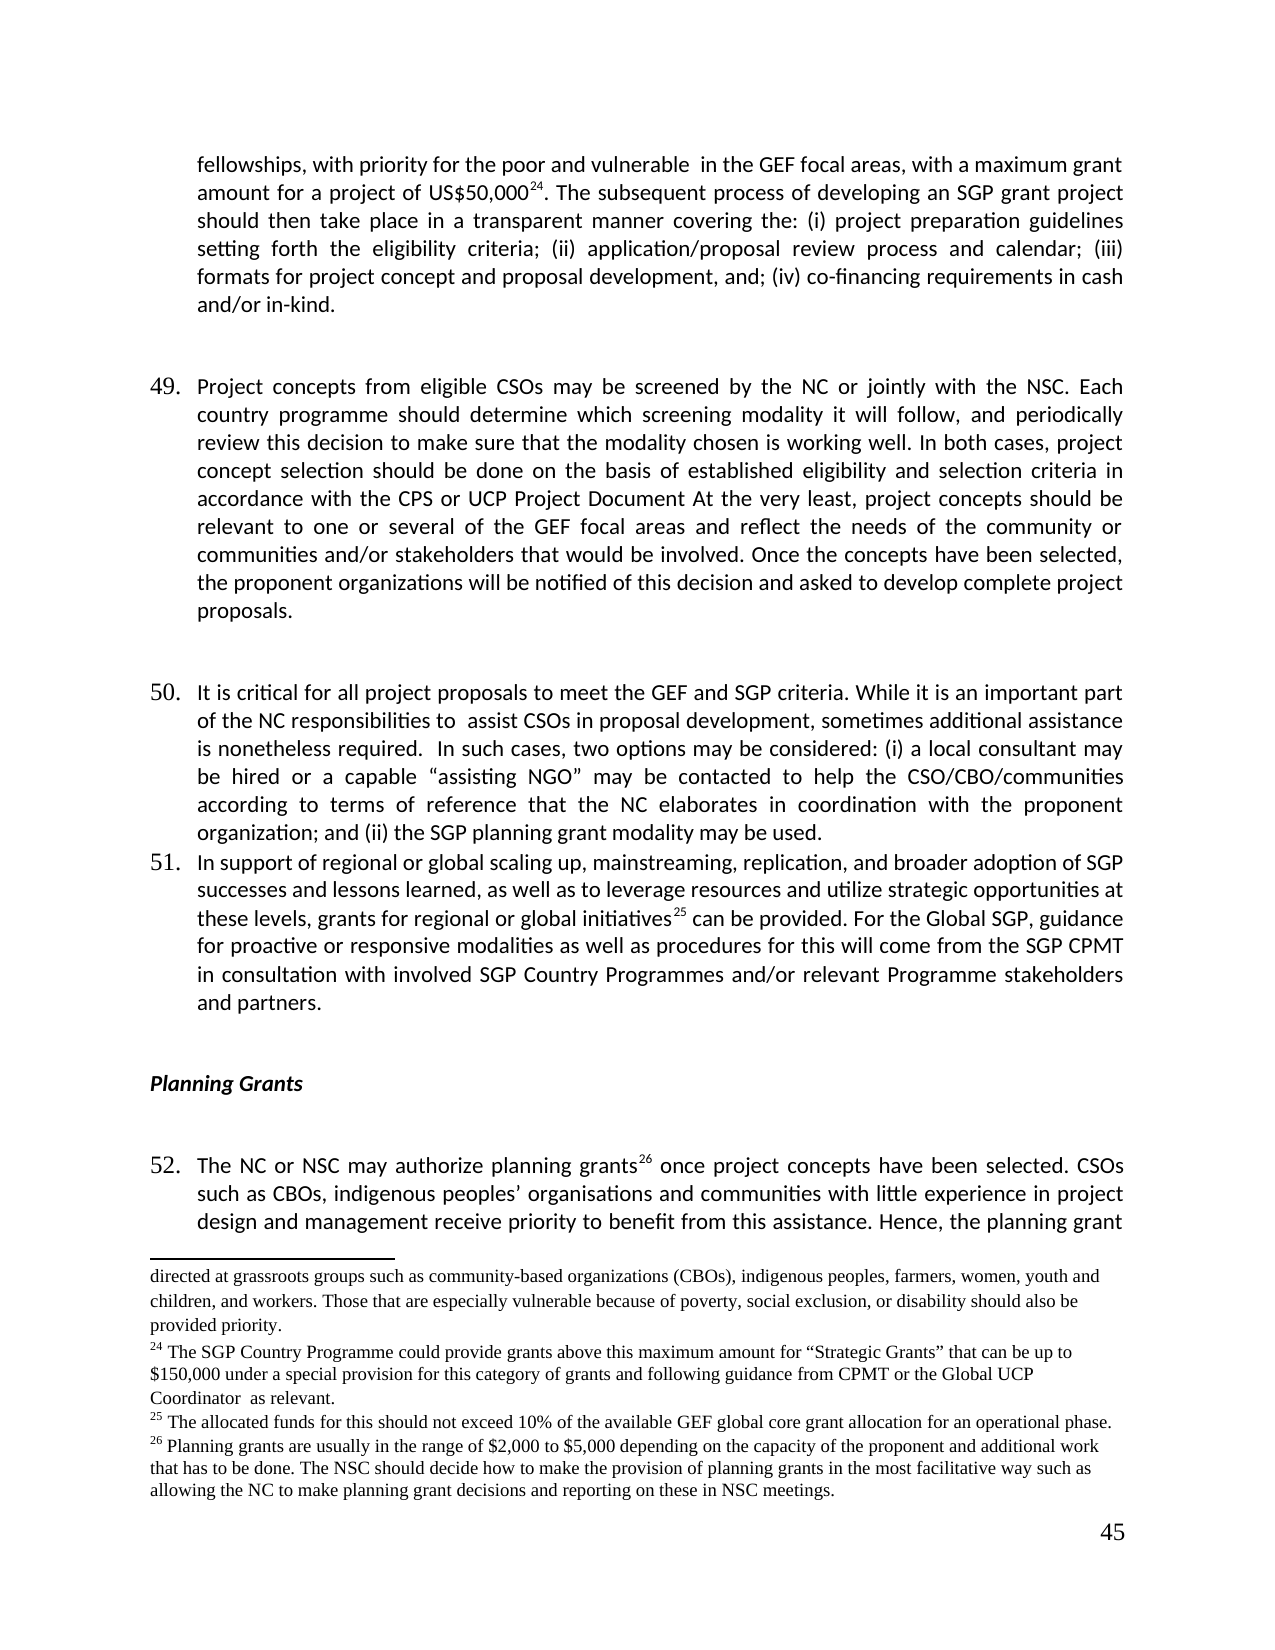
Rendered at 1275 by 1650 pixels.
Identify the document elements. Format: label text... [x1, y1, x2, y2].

list In support of regional or global scaling up, mainstreaming, replication, and broader adoption of SGP successes and lessons learned, as well as to leverage resources and utilize strategic opportunities at these levels, grants for regional or global initiatives can be provided. For the Global SGP, guidance for proactive or responsive modalities as well as procedures for this will come from the SGP CPMT in consultation with involved SGP Country Programmes and/or relevant Programme stakeholders and partners. [150, 847, 1125, 1016]
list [150, 1150, 1125, 1235]
list Project concepts from eligible CSOs may be screened by the NC or jointly with the NSC. Each country programme should determine which screening modality it will follow, and periodically review this decision to make sure that the modality chosen is working well. In both cases, project concept selection should be done on the basis of established eligibility and selection criteria in accordance with the CPS or UCP Project Document At the very least, project concepts should be relevant to one or several of the GEF focal areas and reflect the needs of the community or communities and/or stakeholders that would be involved. Once the concepts have been selected, the proponent organizations will be notified of this decision and asked to develop complete project proposals. [150, 371, 1125, 624]
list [150, 150, 1125, 318]
text Planning Grants [150, 1069, 1125, 1097]
list It is critical for all project proposals to meet the GEF and SGP criteria. While it is an important part of the NC responsibilities to assist CSOs in proposal development, sometimes additional assistance is nonetheless required. In such cases, two options may be considered: (i) a local consultant may be hired or a capable “assisting NGO” may be contacted to help the CSO/CBO/communities according to terms of reference that the NC elaborates in coordination with the proponent organization; and (ii) the SGP planning grant modality may be used. [150, 677, 1125, 847]
